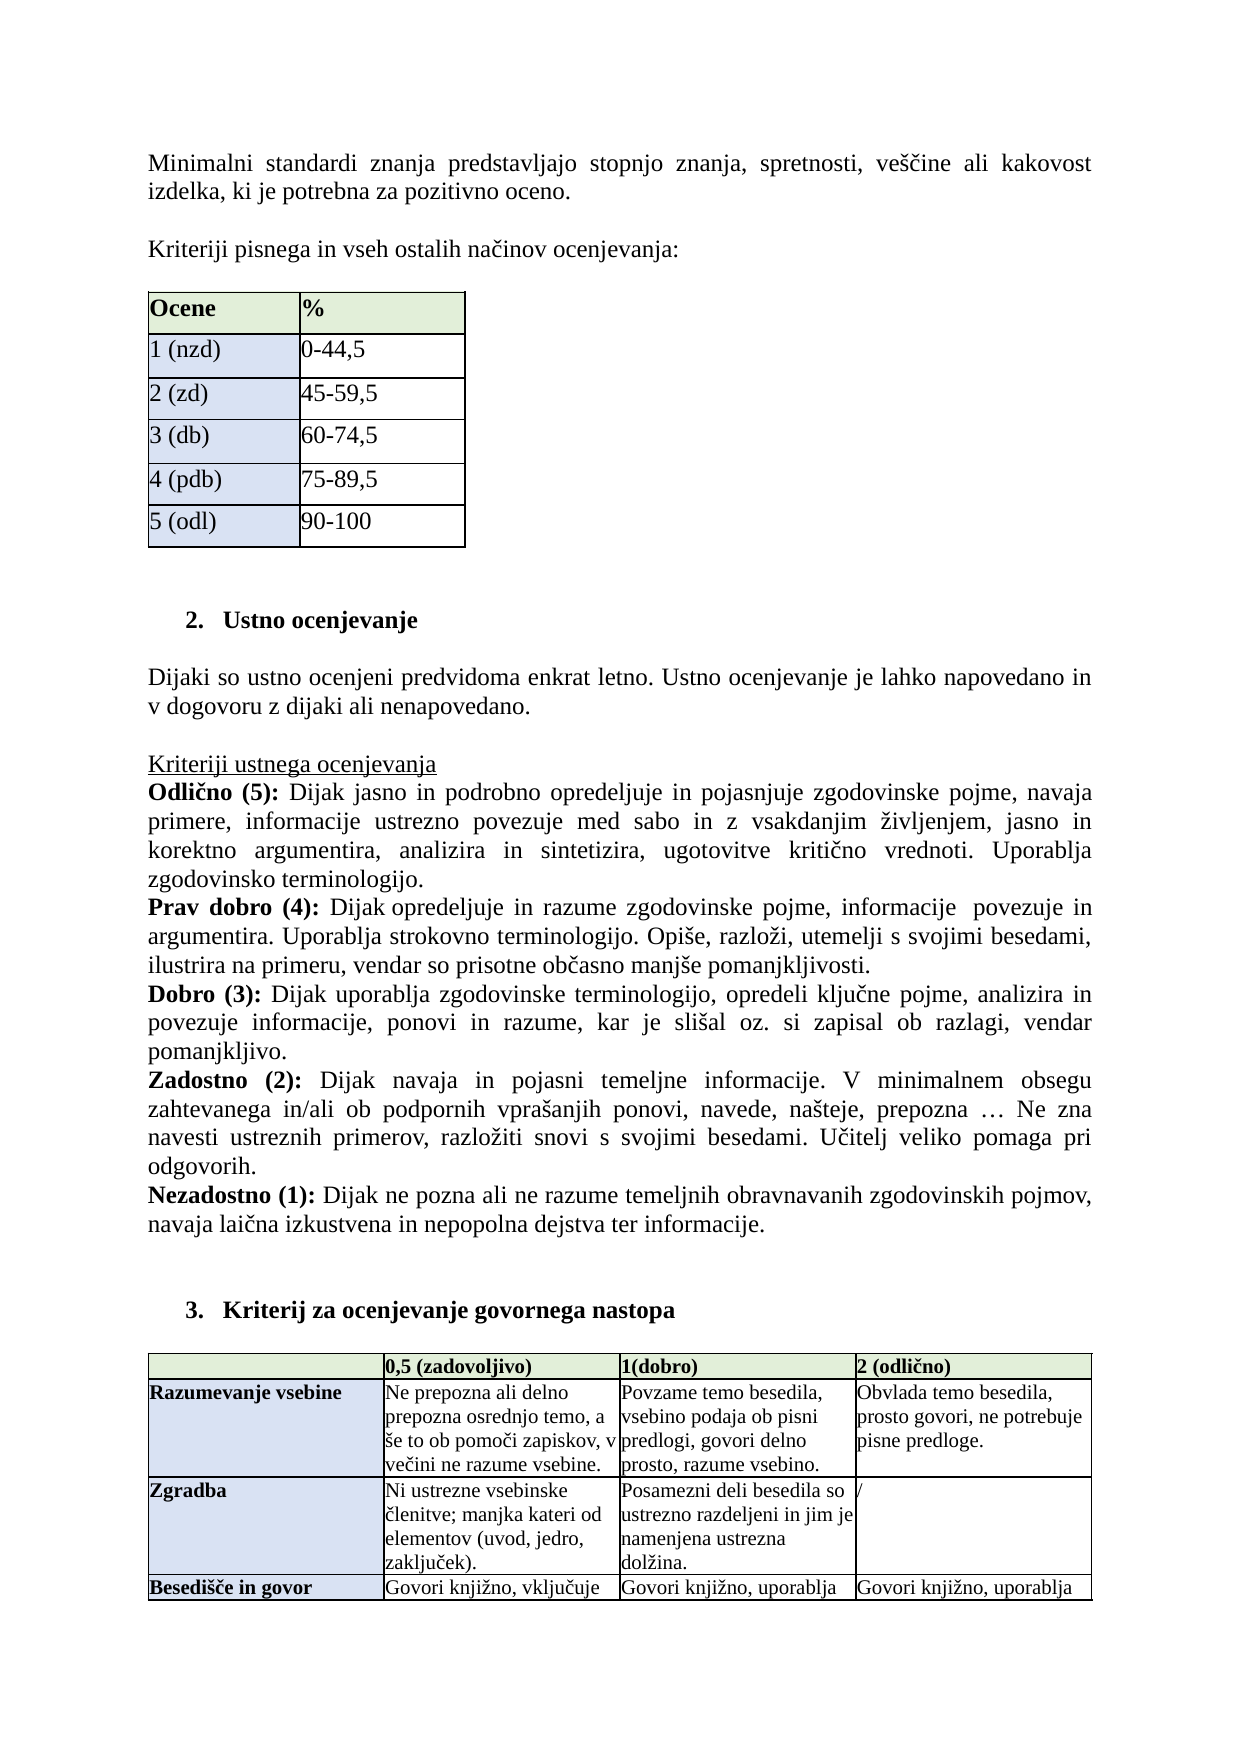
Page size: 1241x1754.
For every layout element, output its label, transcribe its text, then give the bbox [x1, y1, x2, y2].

table_cell 3 (db) [149, 420, 299, 463]
text Prav dobro (4): Dijak opredeljuje in razume zgodovinske pojme, informacije povezuje in argumentira. Uporablja strokovno terminologijo. Opiše, razloži, utemelji s svojimi besedami, ilustrira na primeru, vendar so prisotne občasno manjše pomanjkljivosti. [148, 892, 1093, 979]
table_cell 60-74,5 [301, 420, 464, 463]
table_header [149, 1354, 383, 1378]
table_cell Ni ustrezne vsebinske členitve; manjka kateri od elementov (uvod, jedro, zaključek). [385, 1478, 619, 1574]
list Kriterij za ocenjevanje govornega nastopa [185, 1295, 1093, 1324]
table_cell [385, 1575, 619, 1599]
table_header 2 (odlično) [857, 1354, 1091, 1378]
table_cell 75-89,5 [301, 464, 464, 504]
table_cell Obvlada temo besedila, prosto govori, ne potrebuje pisne predloge. [857, 1380, 1091, 1476]
text Kriteriji ustnega ocenjevanja [148, 749, 1093, 777]
text Dobro (3): Dijak uporablja zgodovinske terminologijo, opredeli ključne pojme, analizira in povezuje informacije, ponovi in razume, kar je slišal oz. si zapisal ob razlagi, vendar pomanjkljivo. [148, 979, 1093, 1065]
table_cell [857, 1575, 1091, 1599]
text Minimalni standardi znanja predstavljajo stopnjo znanja, spretnosti, veščine ali kakovost izdelka, ki je potrebna za pozitivno oceno. [148, 148, 1093, 205]
table_header 1(dobro) [621, 1354, 855, 1378]
text Kriteriji pisnega in vseh ostalih načinov ocenjevanja: [148, 234, 1093, 263]
table_cell / [857, 1478, 1091, 1574]
table_cell Povzame temo besedila, vsebino podaja ob pisni predlogi, govori delno prosto, razume vsebino. [621, 1380, 855, 1476]
table_cell Besedišče in govor [149, 1575, 383, 1599]
table_cell Razumevanje vsebine [149, 1380, 383, 1476]
list Ustno ocenjevanje [185, 605, 1093, 634]
table_cell 4 (pdb) [149, 464, 299, 504]
table_cell 1 (nzd) [149, 335, 299, 377]
table_cell 2 (zd) [149, 379, 299, 419]
table_header 0,5 (zadovoljivo) [385, 1354, 619, 1378]
table_header Ocene [149, 293, 299, 333]
table_cell 5 (odl) [149, 506, 299, 546]
table_cell 0-44,5 [301, 335, 464, 377]
table_cell Ne prepozna ali delno prepozna osrednjo temo, a še to ob pomoči zapiskov, v večini ne razume vsebine. [385, 1380, 619, 1476]
table_cell Zgradba [149, 1478, 383, 1574]
text Dijaki so ustno ocenjeni predvidoma enkrat letno. Ustno ocenjevanje je lahko napovedano in v dogovoru z dijaki ali nenapovedano. [148, 662, 1093, 720]
table_header % [301, 293, 464, 333]
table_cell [621, 1575, 855, 1599]
text Odlično (5): Dijak jasno in podrobno opredeljuje in pojasnjuje zgodovinske pojme, navaja primere, informacije ustrezno povezuje med sabo in z vsakdanjim življenjem, jasno in korektno argumentira, analizira in sintetizira, ugotovitve kritično vrednoti. Uporablja zgodovinsko terminologijo. [148, 777, 1093, 892]
table_cell Posamezni deli besedila so ustrezno razdeljeni in jim je namenjena ustrezna dolžina. [621, 1478, 855, 1574]
text Zadostno (2): Dijak navaja in pojasni temeljne informacije. V minimalnem obsegu zahtevanega in/ali ob podpornih vprašanjih ponovi, navede, našteje, prepozna … Ne zna navesti ustreznih primerov, razložiti snovi s svojimi besedami. Učitelj veliko pomaga pri odgovorih. [148, 1065, 1093, 1180]
table_cell 90-100 [301, 506, 464, 546]
text Nezadostno (1): Dijak ne pozna ali ne razume temeljnih obravnavanih zgodovinskih pojmov, navaja laična izkustvena in nepopolna dejstva ter informacije. [148, 1180, 1093, 1237]
table_cell 45-59,5 [301, 379, 464, 419]
